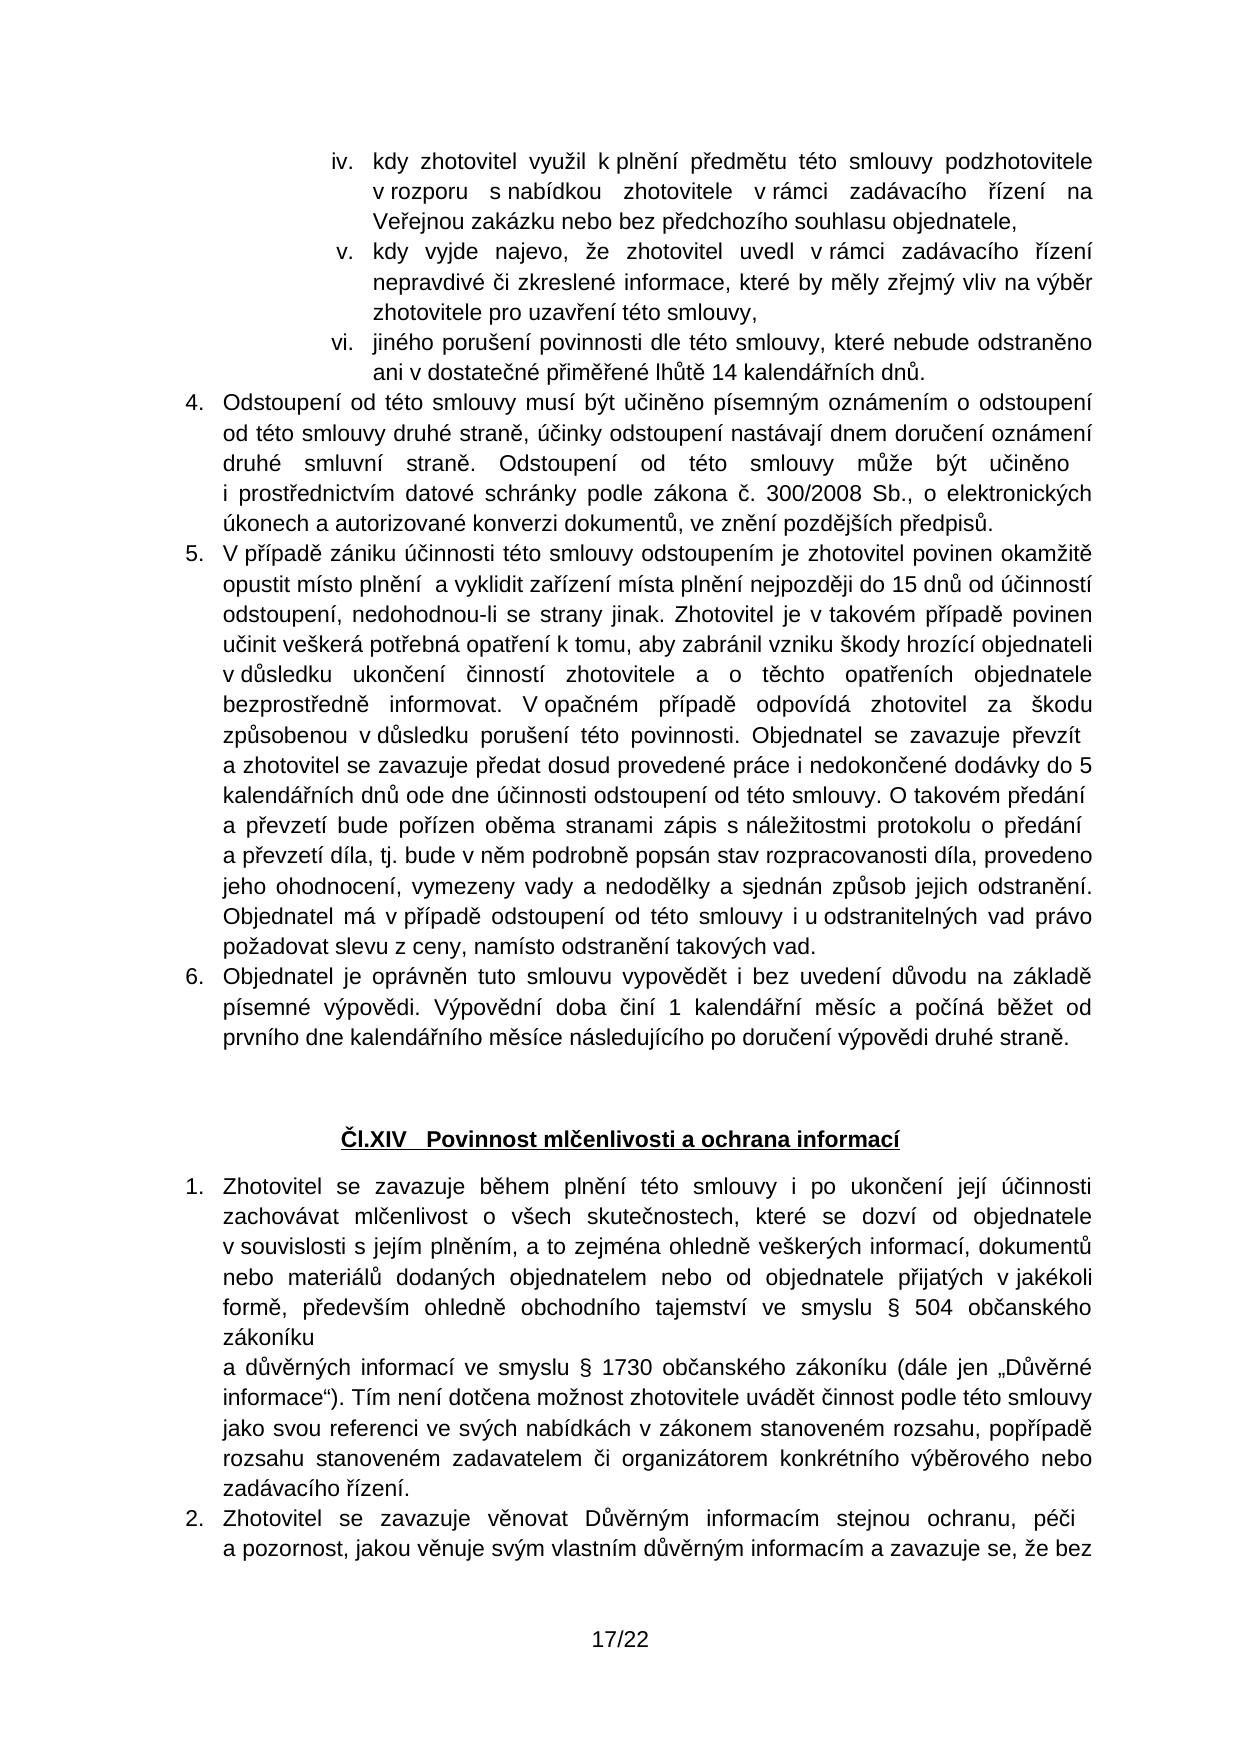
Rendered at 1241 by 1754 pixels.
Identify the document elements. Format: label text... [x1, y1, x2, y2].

list V případě zániku účinnosti této smlouvy odstoupením je zhotovitel povinen okamžitě opustit místo plnění a vyklidit zařízení místa plnění nejpozději do 15 dnů od účinností odstoupení, nedohodnou-li se strany jinak. Zhotovitel je v takovém případě povinen učinit veškerá potřebná opatření k tomu, aby zabránil vzniku škody hrozící objednateli v důsledku ukončení činností zhotovitele a o těchto opatřeních objednatele bezprostředně informovat. V opačném případě odpovídá zhotovitel za škodu způsobenou v důsledku porušení této povinnosti. Objednatel se zavazuje převzít a zhotovitel se zavazuje předat dosud provedené práce i nedokončené dodávky do 5 kalendářních dnů ode dne účinnosti odstoupení od této smlouvy. O takovém předání a převzetí bude pořízen oběma stranami zápis s náležitostmi protokolu o předání a převzetí díla, tj. bude v něm podrobně popsán stav rozpracovanosti díla, provedeno jeho ohodnocení, vymezeny vady a nedodělky a sjednán způsob jejich odstranění. Objednatel má v případě odstoupení od této smlouvy i u odstranitelných vad právo požadovat slevu z ceny, namísto odstranění takových vad. [185, 540, 1093, 959]
list Odstoupení od této smlouvy musí být učiněno písemným oznámením o odstoupení od této smlouvy druhé straně, účinky odstoupení nastávají dnem doručení oznámení druhé smluvní straně. Odstoupení od této smlouvy může být učiněno i prostřednictvím datové schránky podle zákona č. 300/2008 Sb., o elektronických úkonech a autorizované konverzi dokumentů, ve znění pozdějších předpisů. [185, 389, 1093, 536]
list Zhotovitel se zavazuje během plnění této smlouvy i po ukončení její účinnosti zachovávat mlčenlivost o všech skutečnostech, které se dozví od objednatele v souvislosti s jejím plněním, a to zejména ohledně veškerých informací, dokumentů nebo materiálů dodaných objednatelem nebo od objednatele přijatých v jakékoli formě, především ohledně obchodního tajemství ve smyslu § 504 občanského zákoníku a důvěrných informací ve smyslu § 1730 občanského zákoníku (dále jen „Důvěrné informace“). Tím není dotčena možnost zhotovitele uvádět činnost podle této smlouvy jako svou referenci ve svých nabídkách v zákonem stanoveném rozsahu, popřípadě rozsahu stanoveném zadavatelem či organizátorem konkrétního výběrového nebo zadávacího řízení. [185, 1173, 1093, 1501]
list Objednatel je oprávněn tuto smlouvu vypovědět i bez uvedení důvodu na základě písemné výpovědi. Výpovědní doba činí 1 kalendářní měsíc a počíná běžet od prvního dne kalendářního měsíce následujícího po doručení výpovědi druhé straně. [185, 963, 1093, 1050]
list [185, 1505, 1093, 1562]
list kdy vyjde najevo, že zhotovitel uvedl v rámci zadávacího řízení nepravdivé či zkreslené informace, které by měly zřejmý vliv na výběr zhotovitele pro uzavření této smlouvy, [354, 238, 1093, 325]
text Čl.XIV Povinnost mlčenlivosti a ochrana informací [148, 1126, 1093, 1152]
list kdy zhotovitel využil k plnění předmětu této smlouvy podzhotovitele v rozporu s nabídkou zhotovitele v rámci zadávacího řízení na Veřejnou zakázku nebo bez předchozího souhlasu objednatele, [354, 148, 1093, 234]
list jiného porušení povinnosti dle této smlouvy, které nebude odstraněno ani v dostatečné přiměřené lhůtě 14 kalendářních dnů. [354, 329, 1093, 385]
